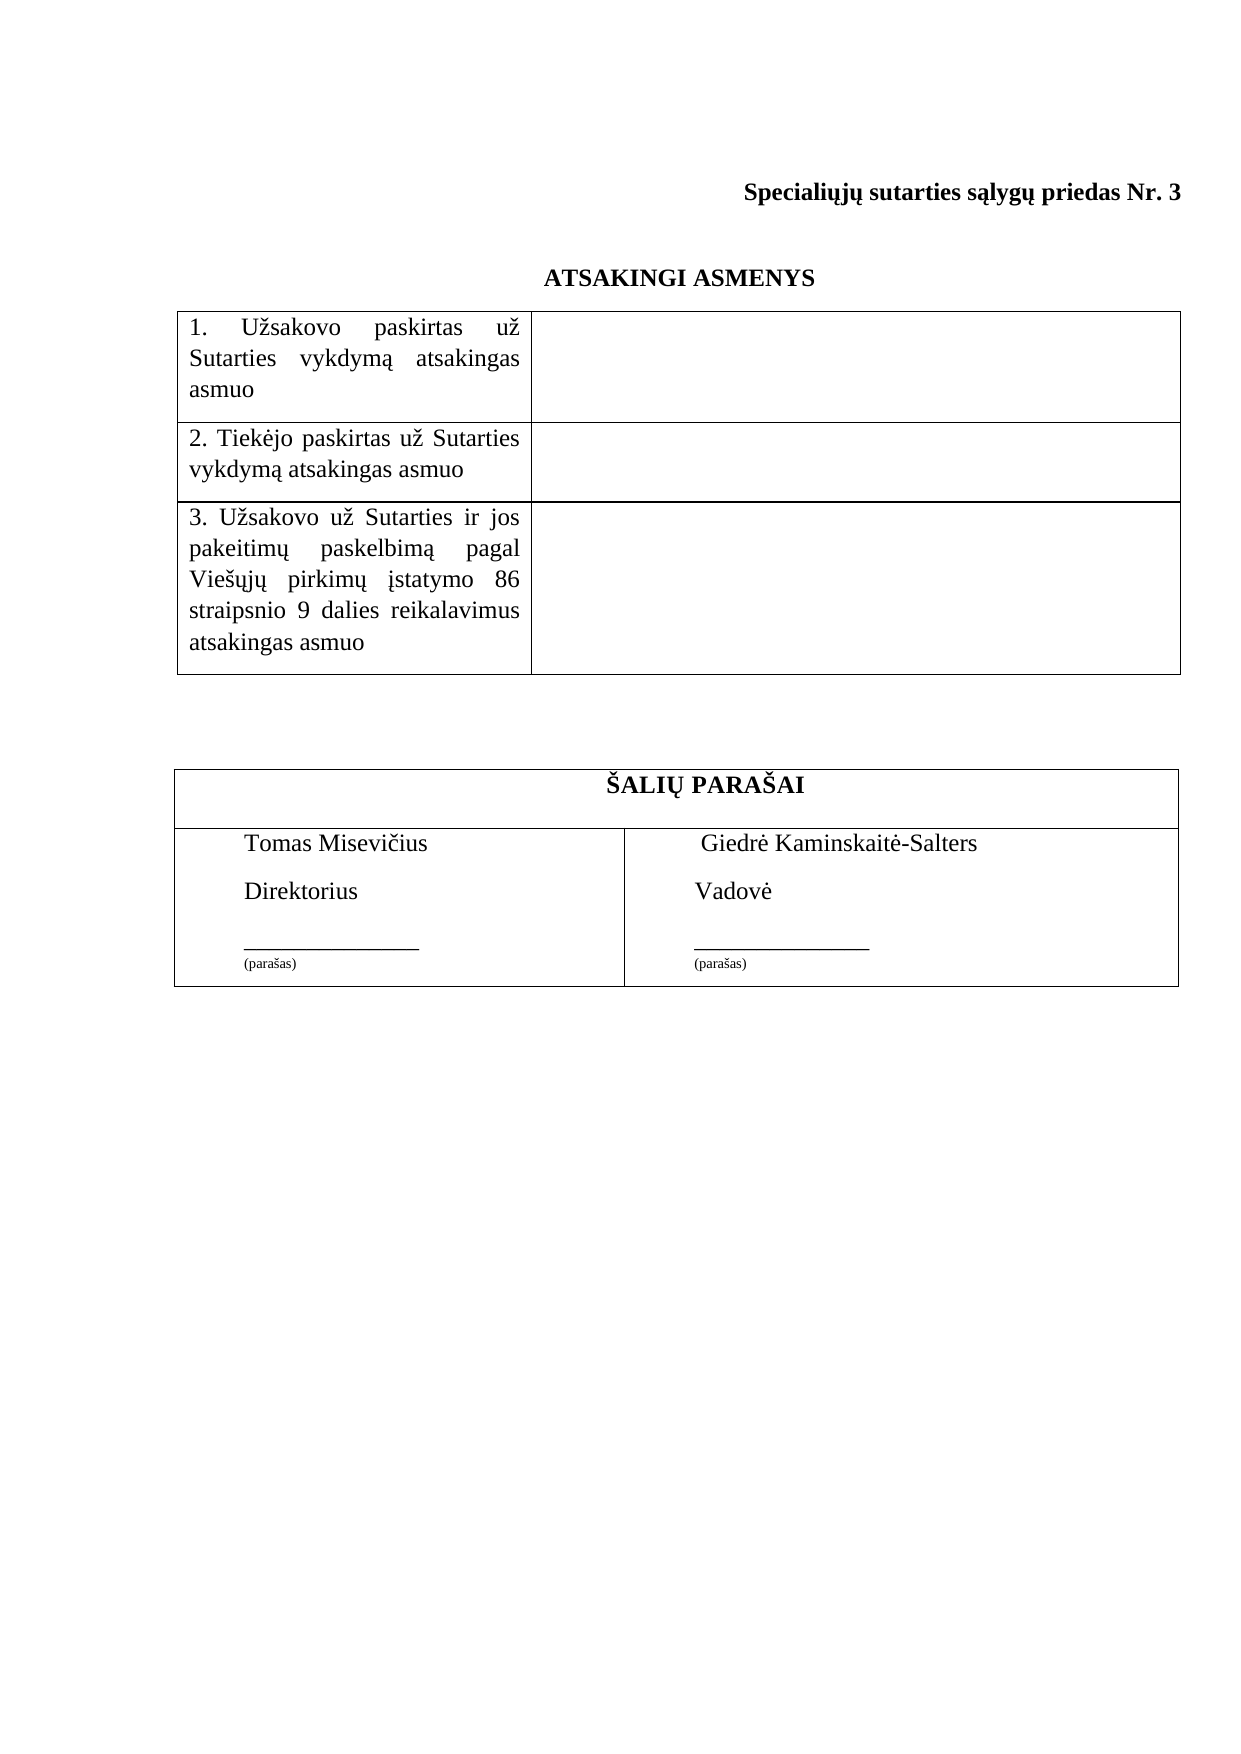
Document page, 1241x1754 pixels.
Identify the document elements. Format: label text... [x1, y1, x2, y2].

table_cell [532, 423, 1180, 501]
table_header [532, 312, 1180, 422]
text Specialiųjų sutarties sąlygų priedas Nr. 3 [177, 177, 1181, 206]
table_cell 2. Tiekėjo paskirtas už Sutarties vykdymą atsakingas asmuo [178, 423, 531, 501]
table_cell Tomas Misevičius Direktorius ______________ (parašas) [175, 829, 624, 986]
table_header 1. Užsakovo paskirtas už Sutarties vykdymą atsakingas asmuo [178, 312, 531, 422]
text ATSAKINGI ASMENYS [177, 263, 1181, 292]
table_cell 3. Užsakovo už Sutarties ir jos pakeitimų paskelbimą pagal Viešųjų pirkimų įstatymo 86 straipsnio 9 dalies reikalavimus atsakingas asmuo [178, 503, 531, 674]
table_cell [532, 503, 1180, 674]
table_header ŠALIŲ PARAŠAI [175, 770, 1178, 827]
table_cell Giedrė Kaminskaitė-Salters Vadovė ______________ (parašas) [625, 829, 1178, 986]
